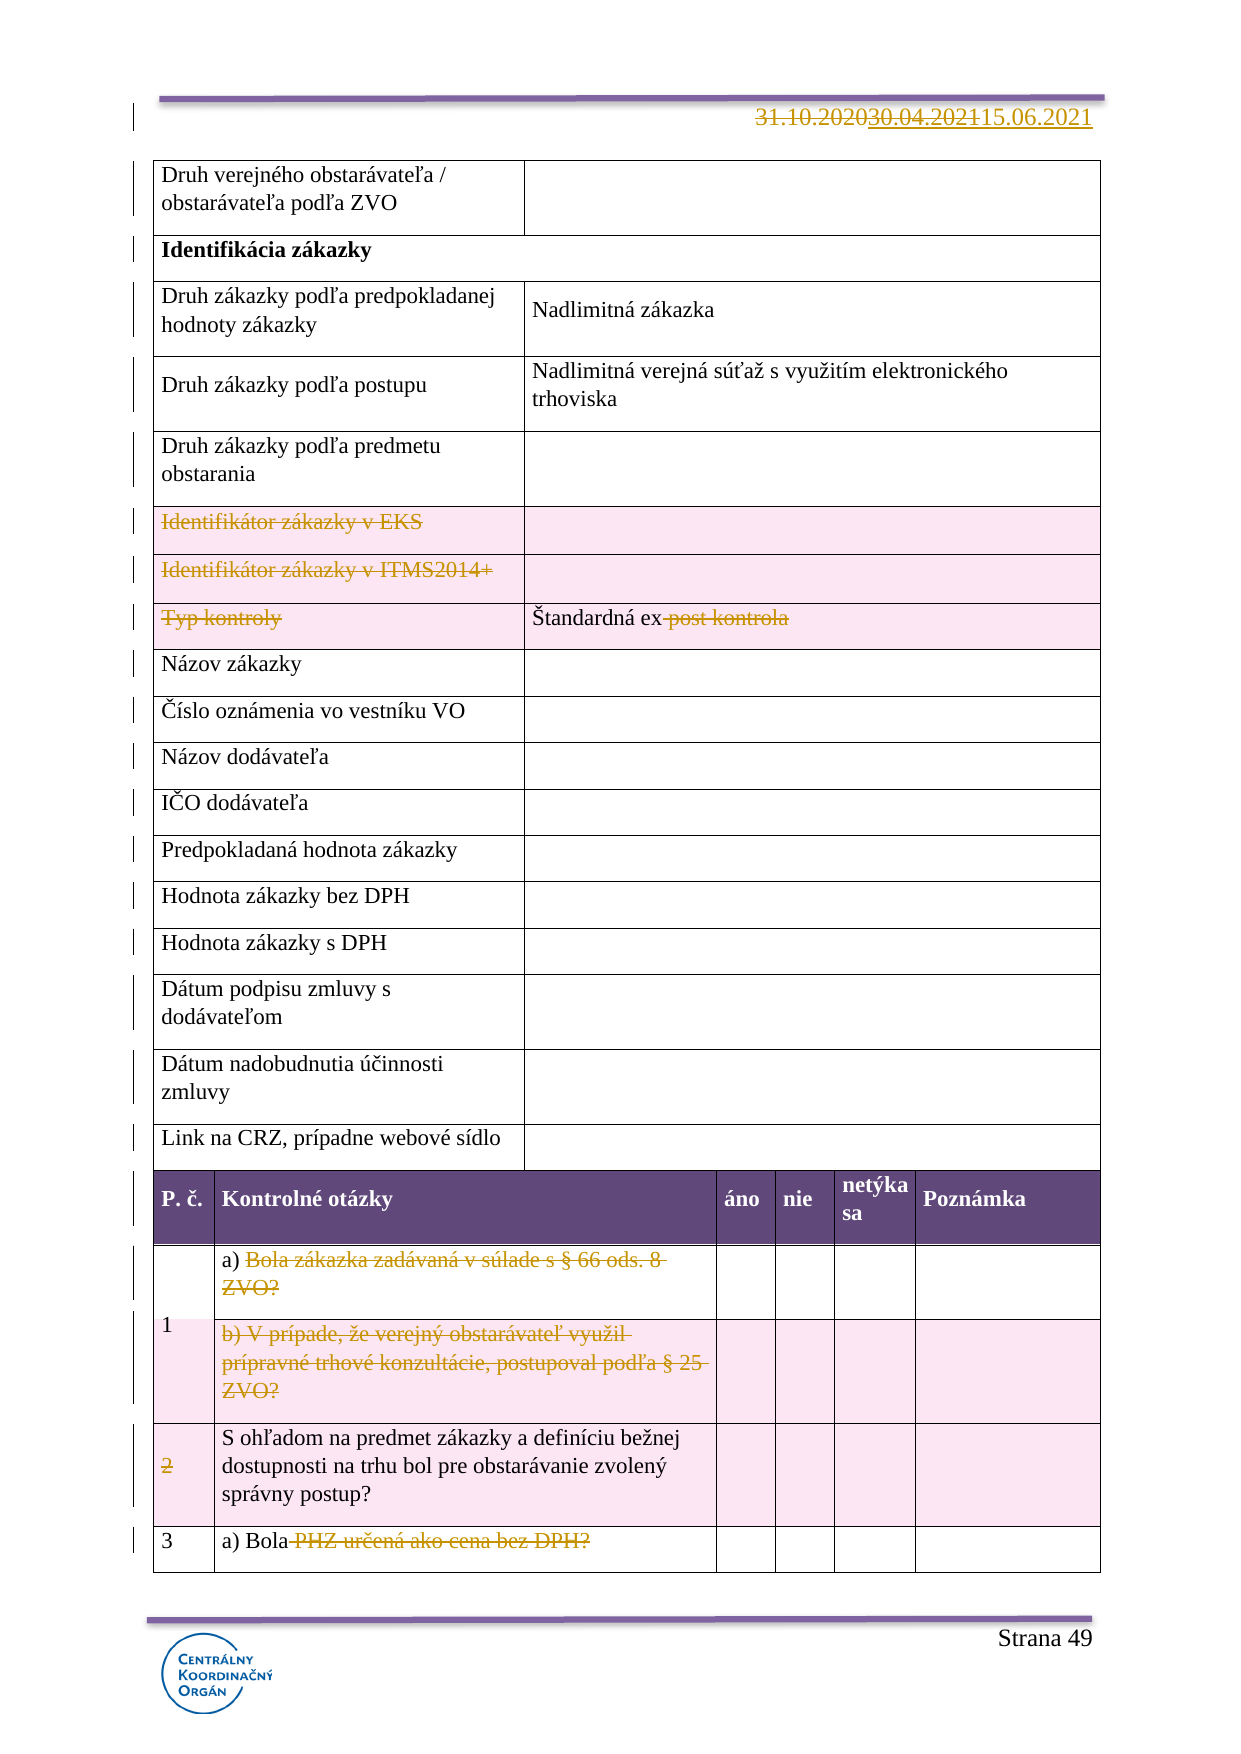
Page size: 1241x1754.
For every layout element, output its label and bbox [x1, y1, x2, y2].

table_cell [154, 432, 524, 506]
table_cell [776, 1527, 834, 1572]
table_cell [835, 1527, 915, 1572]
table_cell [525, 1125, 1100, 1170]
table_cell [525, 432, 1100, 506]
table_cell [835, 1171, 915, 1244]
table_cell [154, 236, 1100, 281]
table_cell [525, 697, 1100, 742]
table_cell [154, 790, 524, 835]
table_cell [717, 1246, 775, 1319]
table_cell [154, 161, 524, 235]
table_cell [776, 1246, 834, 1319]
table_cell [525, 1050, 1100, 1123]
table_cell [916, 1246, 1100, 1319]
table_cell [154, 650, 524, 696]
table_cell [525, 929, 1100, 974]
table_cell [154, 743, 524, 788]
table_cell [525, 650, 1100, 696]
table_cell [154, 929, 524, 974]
picture [159, 1631, 272, 1713]
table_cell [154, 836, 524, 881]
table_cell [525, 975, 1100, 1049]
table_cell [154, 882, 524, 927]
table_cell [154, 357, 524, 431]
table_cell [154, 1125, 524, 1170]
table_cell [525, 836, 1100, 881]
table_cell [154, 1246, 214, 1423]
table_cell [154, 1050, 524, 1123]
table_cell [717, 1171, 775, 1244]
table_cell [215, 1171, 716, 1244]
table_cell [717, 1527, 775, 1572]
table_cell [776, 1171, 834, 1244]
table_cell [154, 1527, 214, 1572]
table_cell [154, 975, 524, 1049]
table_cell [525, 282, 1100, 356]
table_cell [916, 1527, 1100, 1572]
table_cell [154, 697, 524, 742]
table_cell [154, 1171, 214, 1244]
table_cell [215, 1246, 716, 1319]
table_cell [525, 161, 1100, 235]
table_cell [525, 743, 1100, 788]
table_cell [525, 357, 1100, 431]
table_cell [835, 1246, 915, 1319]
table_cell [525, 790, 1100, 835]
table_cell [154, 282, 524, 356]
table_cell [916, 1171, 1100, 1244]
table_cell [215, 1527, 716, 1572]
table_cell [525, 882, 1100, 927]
